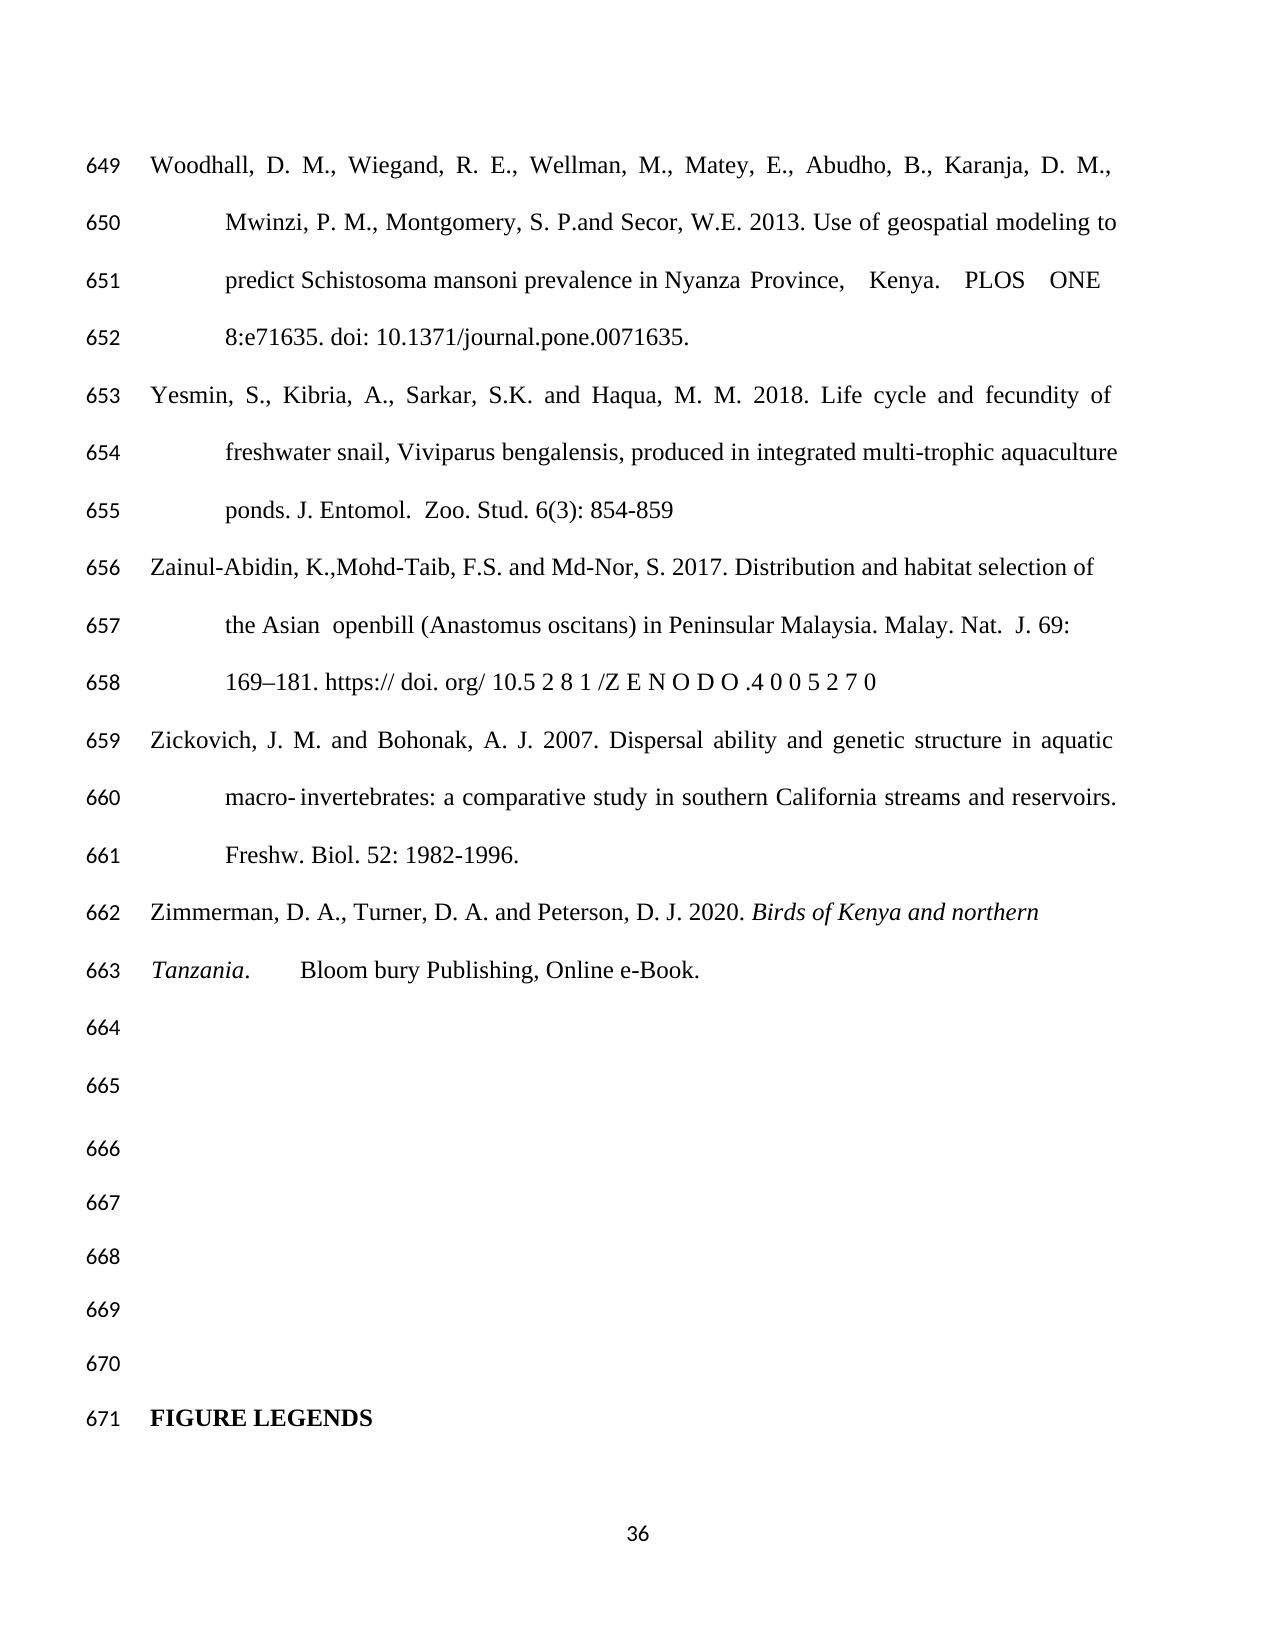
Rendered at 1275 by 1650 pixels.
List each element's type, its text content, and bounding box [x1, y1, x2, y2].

text Woodhall, D. M., Wiegand, R. E., Wellman, M., Matey, E., Abudho, B., Karanja, D. M., Mwinzi, P. M., Montgomery, S. P.and Secor, W.E. 2013. Use of geospatial modeling to predict Schistosoma mansoni prevalence in Nyanza Province, Kenya. PLOS ONE 8:e71635. doi: 10.1371/journal.pone.0071635. [150, 150, 1125, 351]
text Zainul-Abidin, K.,Mohd-Taib, F.S. and Md-Nor, S. 2017. Distribution and habitat selection of the Asian openbill (Anastomus oscitans) in Peninsular Malaysia. Malay. Nat. J. 69: 169–181. https:// doi. org/ 10.5 2 8 1 /Z E N O D O .4 0 0 5 2 7 0 [150, 552, 1125, 696]
text Yesmin, S., Kibria, A., Sarkar, S.K. and Haqua, M. M. 2018. Life cycle and fecundity of freshwater snail, Viviparus bengalensis, produced in integrated multi-trophic aquaculture ponds. J. Entomol. Zoo. Stud. 6(3): 854-859 [150, 380, 1125, 524]
text Zimmerman, D. A., Turner, D. A. and Peterson, D. J. 2020. Birds of Kenya and northern Tanzania. Bloom bury Publishing, Online e-Book. [150, 897, 1125, 984]
text FIGURE LEGENDS [150, 1403, 1125, 1432]
text Zickovich, J. M. and Bohonak, A. J. 2007. Dispersal ability and genetic structure in aquatic macro- invertebrates: a comparative study in southern California streams and reservoirs. Freshw. Biol. 52: 1982-1996. [150, 725, 1125, 869]
